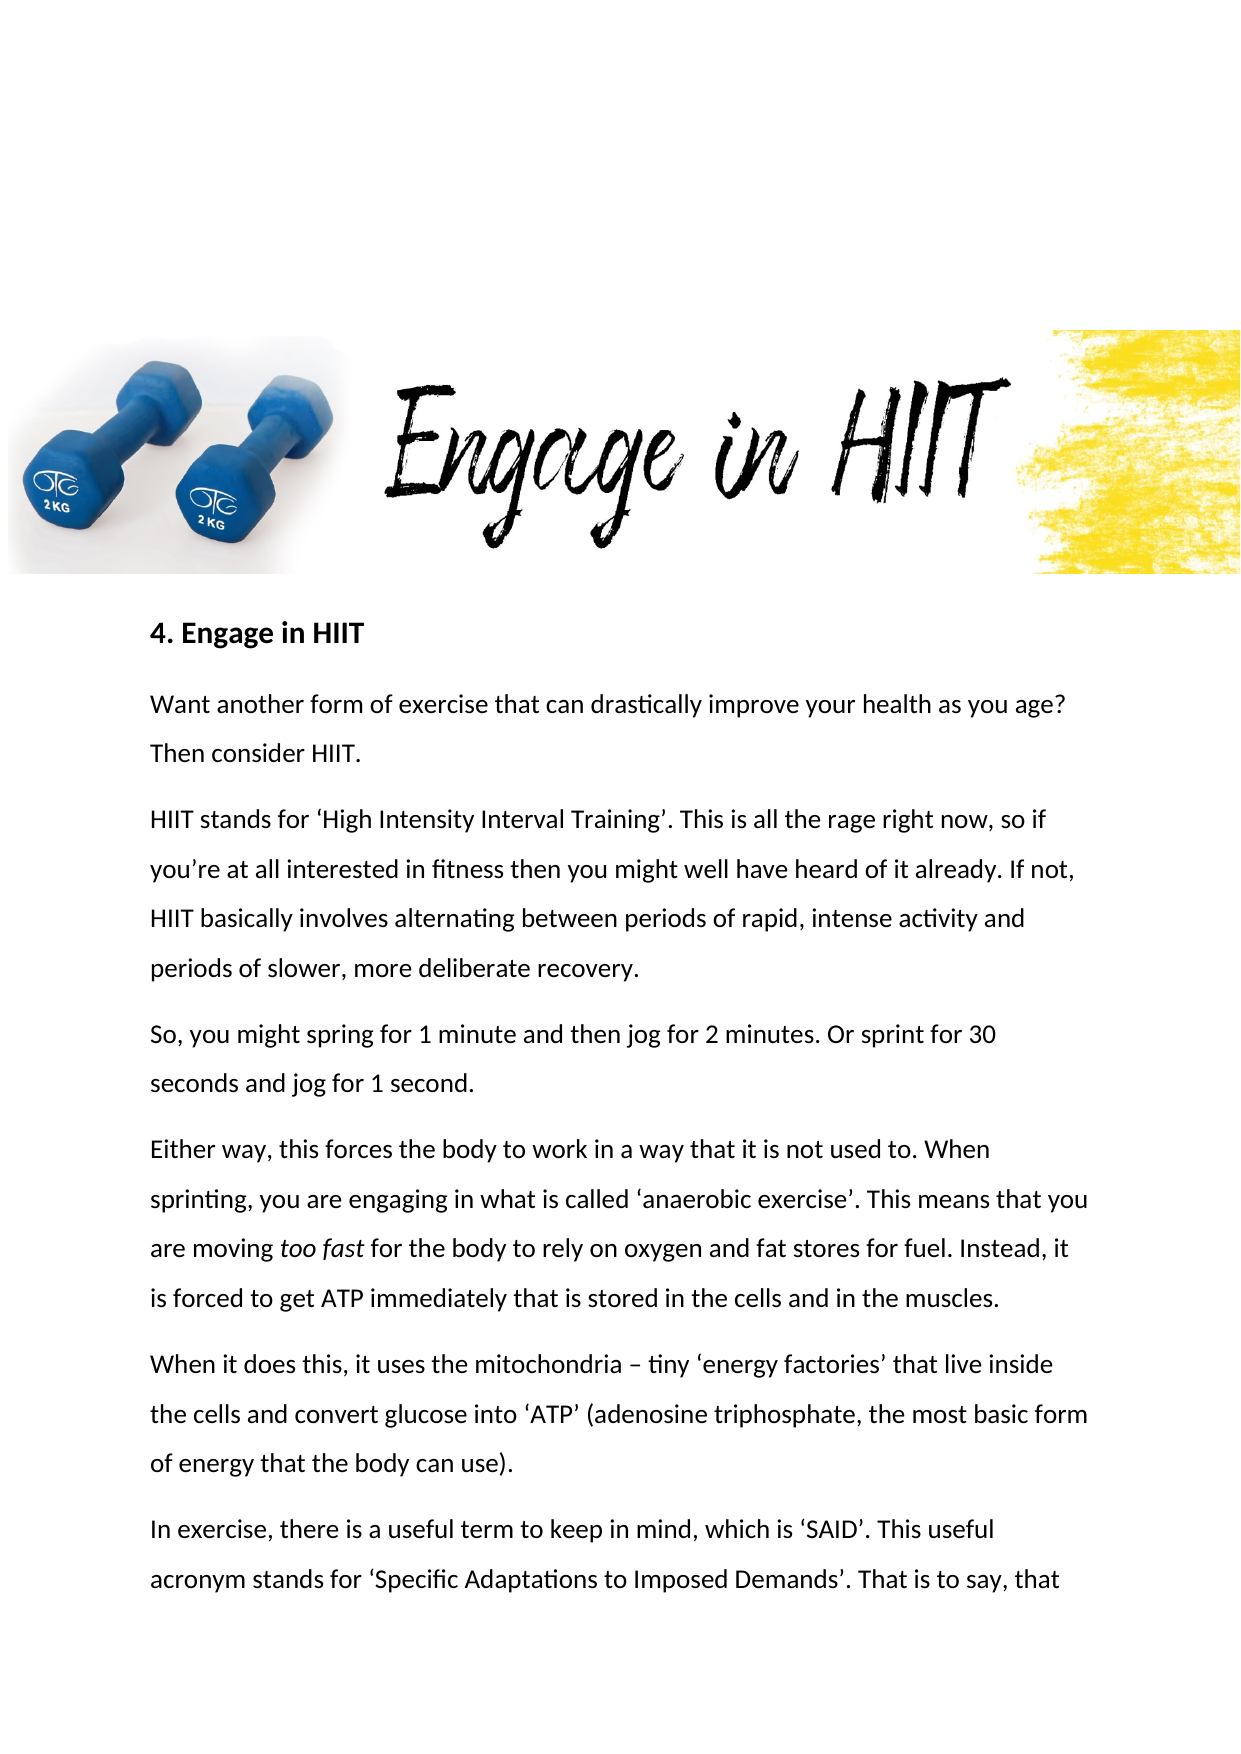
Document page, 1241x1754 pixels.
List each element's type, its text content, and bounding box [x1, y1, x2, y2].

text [150, 1512, 1090, 1595]
text HIIT stands for ‘High Intensity Interval Training’. This is all the rage right now, so if you’re at all interested in fitness then you might well have heard of it already. If not, HIIT basically involves alternating between periods of rapid, intense activity and periods of slower, more deliberate recovery. [150, 802, 1090, 984]
text Either way, this forces the body to work in a way that it is not used to. When sprinting, you are engaging in what is called ‘anaerobic exercise’. This means that you are moving too fast for the body to rely on oxygen and fat stores for fuel. Instead, it is forced to get ATP immediately that is stored in the cells and in the muscles. [150, 1133, 1090, 1314]
text So, you might spring for 1 minute and then jog for 2 minutes. Or sprint for 30 seconds and jog for 1 second. [150, 1017, 1090, 1099]
picture [1, 330, 1241, 574]
text 4. Engage in HIIT [150, 613, 1090, 651]
text When it does this, it uses the mitochondria – tiny ‘energy factories’ that live inside the cells and convert glucose into ‘ATP’ (adenosine triphosphate, the most basic form of energy that the body can use). [150, 1347, 1090, 1479]
text Want another form of exercise that can drastically improve your health as you age? Then consider HIIT. [150, 687, 1090, 769]
